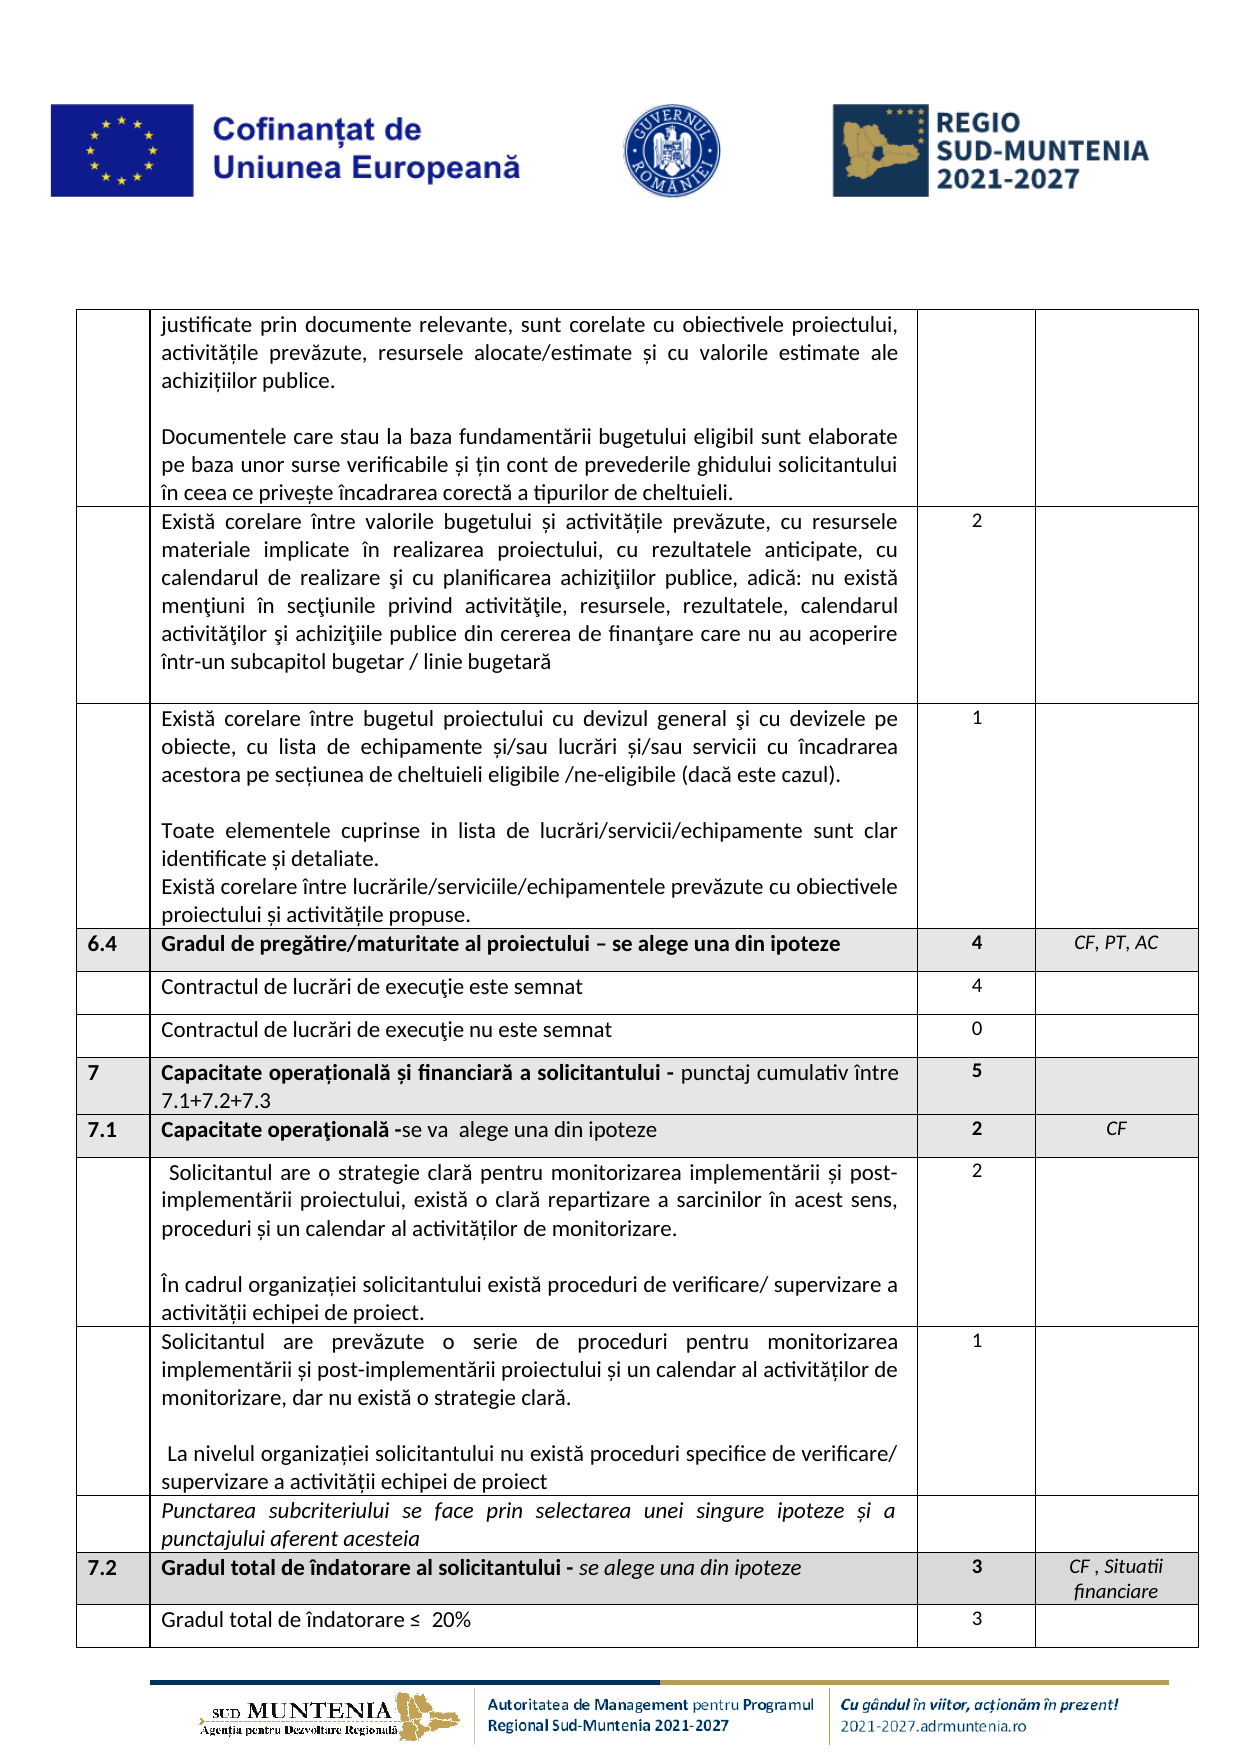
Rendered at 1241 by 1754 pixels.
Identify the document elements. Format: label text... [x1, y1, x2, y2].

table_cell [77, 507, 149, 703]
table_cell [77, 1327, 149, 1495]
table_cell 0 [918, 1015, 1035, 1057]
table_cell 4 [918, 972, 1035, 1014]
table_cell 4 [918, 929, 1035, 971]
table_cell 2 [918, 1115, 1035, 1157]
table_cell CF [1036, 1115, 1198, 1157]
table_cell 1 [918, 1327, 1035, 1495]
table_cell Există corelare între bugetul proiectului cu devizul general şi cu devizele pe obiecte, cu lista de echipamente și/sau lucrări și/sau servicii cu încadrarea acestora pe secțiunea de cheltuieli eligibile /ne-eligibile (dacă este cazul). Toate elementele cuprinse in lista de lucrări/servicii/echipamente sunt clar identificate și detaliate. Există corelare între lucrările/serviciile/echipamentele prevăzute cu obiectivele proiectului și activitățile propuse. [151, 704, 917, 928]
table_cell 7.2 [77, 1553, 149, 1604]
table_cell Solicitantul are prevăzute o serie de proceduri pentru monitorizarea implementării și post-implementării proiectului și un calendar al activităților de monitorizare, dar nu există o strategie clară. La nivelul organizației solicitantului nu există proceduri specifice de verificare/ supervizare a activității echipei de proiect [151, 1327, 917, 1495]
table_cell Contractul de lucrări de execuţie nu este semnat [151, 1015, 917, 1057]
table_cell 1 [918, 704, 1035, 928]
table_cell [1036, 1496, 1198, 1552]
table_cell Solicitantul are o strategie clară pentru monitorizarea implementării și post-implementării proiectului, există o clară repartizare a sarcinilor în acest sens, proceduri și un calendar al activităților de monitorizare. În cadrul organizației solicitantului există proceduri de verificare/ supervizare a activității echipei de proiect. [151, 1158, 917, 1326]
table_cell [1036, 704, 1198, 928]
table_cell [1036, 507, 1198, 703]
table_cell [77, 972, 149, 1014]
table_cell Capacitate operațională și financiară a solicitantului - punctaj cumulativ între 7.1+7.2+7.3 [151, 1058, 917, 1114]
table_cell [77, 704, 149, 928]
table_cell [1036, 1058, 1198, 1114]
table_cell 2 [918, 310, 1035, 506]
table_cell 5 [918, 1058, 1035, 1114]
table_cell Gradul total de îndatorare al solicitantului - se alege una din ipoteze [151, 1553, 917, 1604]
table_cell 3 [918, 1553, 1035, 1604]
table_cell 6.4 [77, 929, 149, 971]
table_cell [1036, 1015, 1198, 1057]
table_cell Gradul de pregătire/maturitate al proiectului – se alege una din ipoteze [151, 929, 917, 971]
table_cell Punctarea subcriteriului se face prin selectarea unei singure ipoteze și a punctajului aferent acesteia [151, 1496, 917, 1552]
picture [50, 103, 1150, 199]
table_cell Capacitate operaţională -se va alege una din ipoteze [151, 1115, 917, 1157]
table_cell [77, 1496, 149, 1552]
picture [150, 1680, 1170, 1745]
table_cell [77, 1015, 149, 1057]
table_cell [77, 1605, 149, 1647]
table_cell 2 [918, 507, 1035, 703]
table_cell Contractul de lucrări de execuţie este semnat [151, 972, 917, 1014]
table_cell Gradul total de îndatorare ≤ 20% [151, 1605, 917, 1647]
table_cell [918, 1496, 1035, 1552]
table_cell 3 [918, 1605, 1035, 1647]
table_cell Există corelare între valorile bugetului și activitățile prevăzute, cu resursele materiale implicate în realizarea proiectului, cu rezultatele anticipate, cu calendarul de realizare şi cu planificarea achiziţiilor publice, adică: nu există menţiuni în secţiunile privind activităţile, resursele, rezultatele, calendarul activităţilor şi achiziţiile publice din cererea de finanţare care nu au acoperire într-un subcapitol bugetar / linie bugetară [151, 507, 917, 703]
table_cell 2 [918, 1158, 1035, 1326]
table_cell [1036, 1327, 1198, 1495]
table_cell 7 [77, 1058, 149, 1114]
table_cell [77, 310, 149, 506]
table_cell [1036, 1158, 1198, 1326]
table_cell [77, 1158, 149, 1326]
table_cell [1036, 310, 1198, 506]
table_cell [1036, 972, 1198, 1014]
table_cell CF, PT, AC [1036, 929, 1198, 971]
table_cell 7.1 [77, 1115, 149, 1157]
table_cell CF , Situatii financiare [1036, 1553, 1198, 1604]
table_cell [1036, 1605, 1198, 1647]
